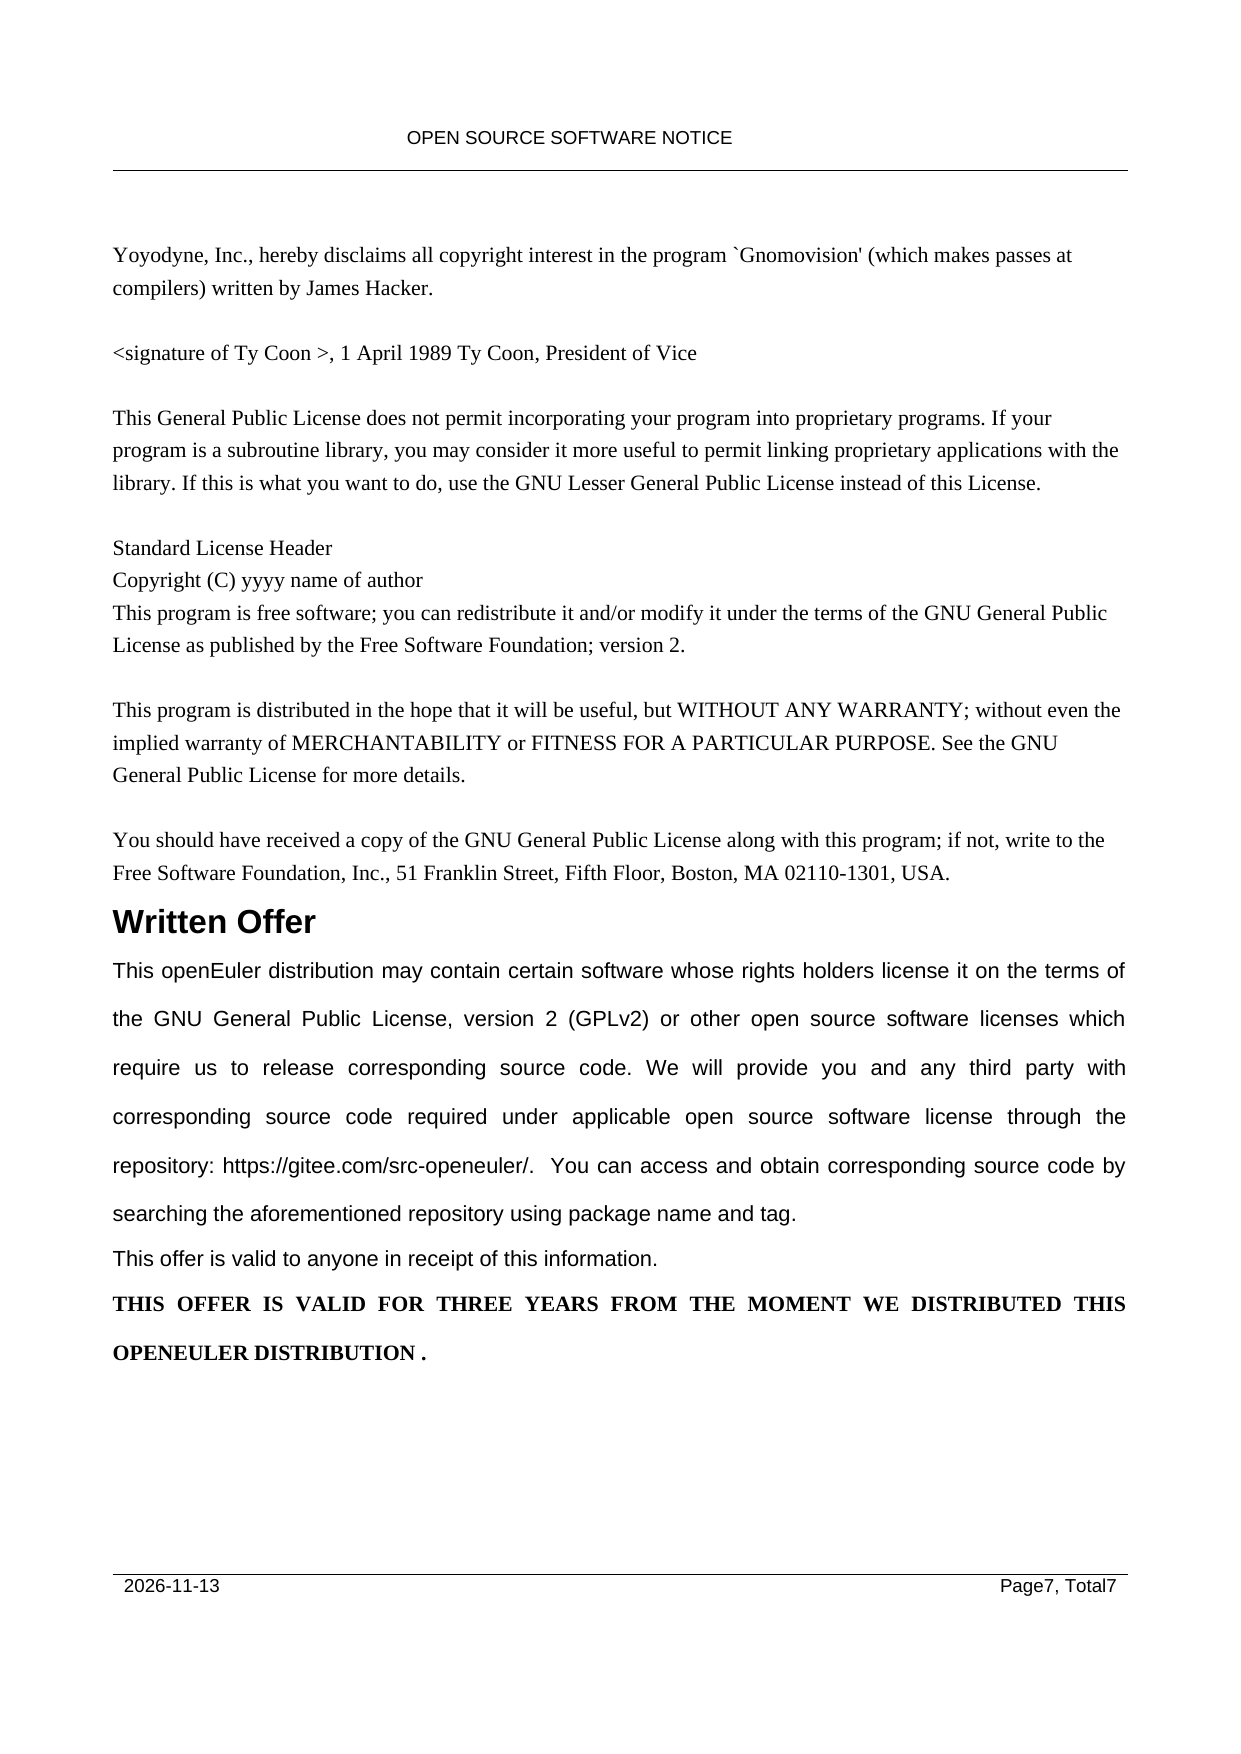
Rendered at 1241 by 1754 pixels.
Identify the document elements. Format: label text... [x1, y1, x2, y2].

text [112, 206, 1128, 889]
text This openEuler distribution may contain certain software whose rights holders license it on the terms of the GNU General Public License, version 2 (GPLv2) or other open source software licenses which require us to release corresponding source code. We will provide you and any third party with corresponding source code required under applicable open source software license through the repository: https://gitee.com/src-openeuler/. You can access and obtain corresponding source code by searching the aforementioned repository using package name and tag. [112, 954, 1128, 1230]
text This offer is valid to anyone in receipt of this information. [112, 1243, 1128, 1275]
text Written Offer [112, 889, 1128, 954]
text THIS OFFER IS VALID FOR THREE YEARS FROM THE MOMENT WE DISTRIBUTED THIS OPENEULER DISTRIBUTION . [112, 1288, 1128, 1369]
